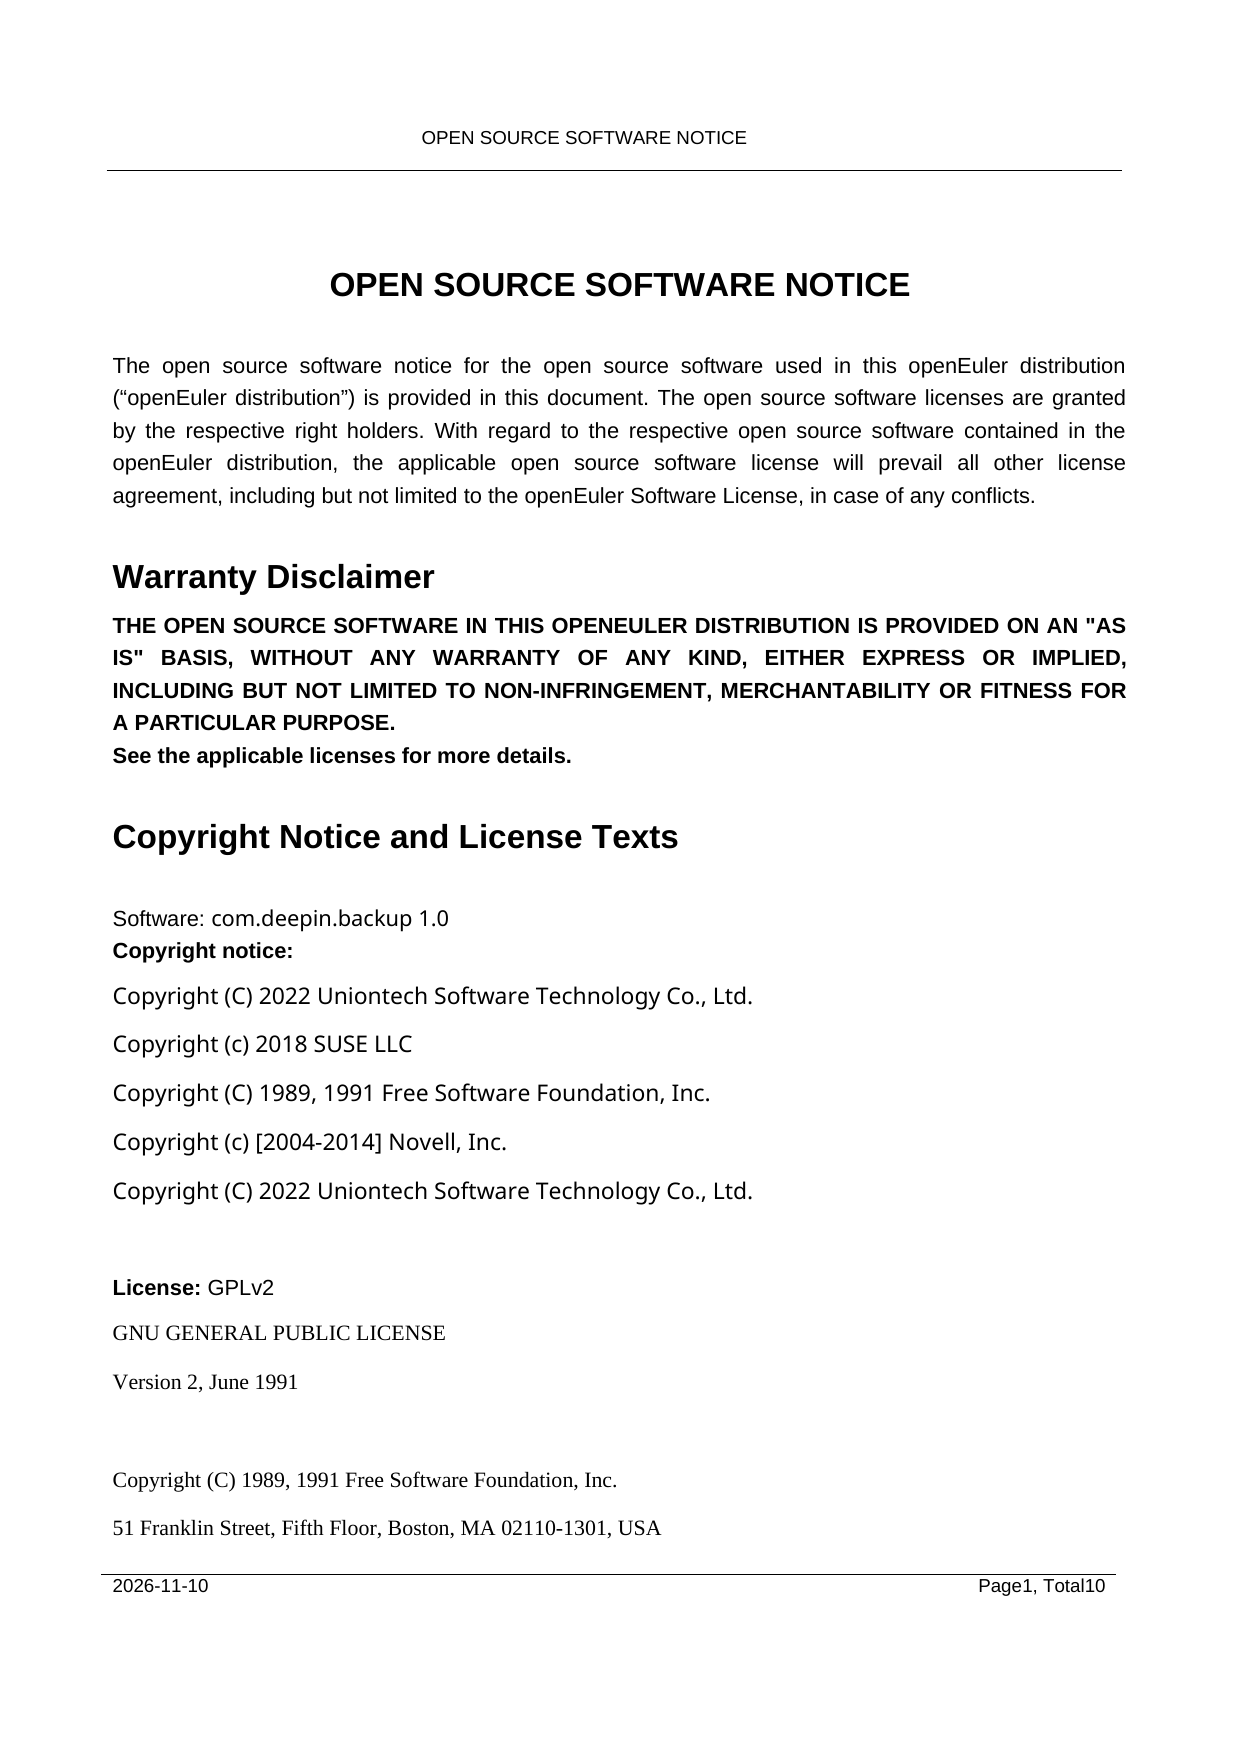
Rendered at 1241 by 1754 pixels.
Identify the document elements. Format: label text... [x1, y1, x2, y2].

text Copyright notice: [112, 934, 1128, 966]
text THE OPEN SOURCE SOFTWARE IN THIS OPENEULER DISTRIBUTION IS PROVIDED ON AN "AS IS" BASIS, WITHOUT ANY WARRANTY OF ANY KIND, EITHER EXPRESS OR IMPLIED, INCLUDING BUT NOT LIMITED TO NON-INFRINGEMENT, MERCHANTABILITY OR FITNESS FOR A PARTICULAR PURPOSE. See the applicable licenses for more details. [112, 609, 1128, 771]
text License: GPLv2 [112, 1272, 1128, 1304]
text Copyright Notice and License Texts [112, 804, 1128, 869]
text OPEN SOURCE SOFTWARE NOTICE [112, 251, 1128, 316]
text Warranty Disclaimer [112, 544, 1128, 609]
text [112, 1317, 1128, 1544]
text Copyright (C) 2022 Uniontech Software Technology Co., Ltd. Copyright (c) 2018 SUSE LLC Copyright (C) 1989, 1991 Free Software Foundation, Inc. Copyright (c) [2004-2014] Novell, Inc. Copyright (C) 2022 Uniontech Software Technology Co., Ltd. [112, 979, 1128, 1255]
text Software: com.deepin.backup 1.0 [112, 901, 1128, 934]
text The open source software notice for the open source software used in this openEuler distribution (“openEuler distribution”) is provided in this document. The open source software licenses are granted by the respective right holders. With regard to the respective open source software contained in the openEuler distribution, the applicable open source software license will prevail all other license agreement, including but not limited to the openEuler Software License, in case of any conflicts. [112, 349, 1128, 511]
